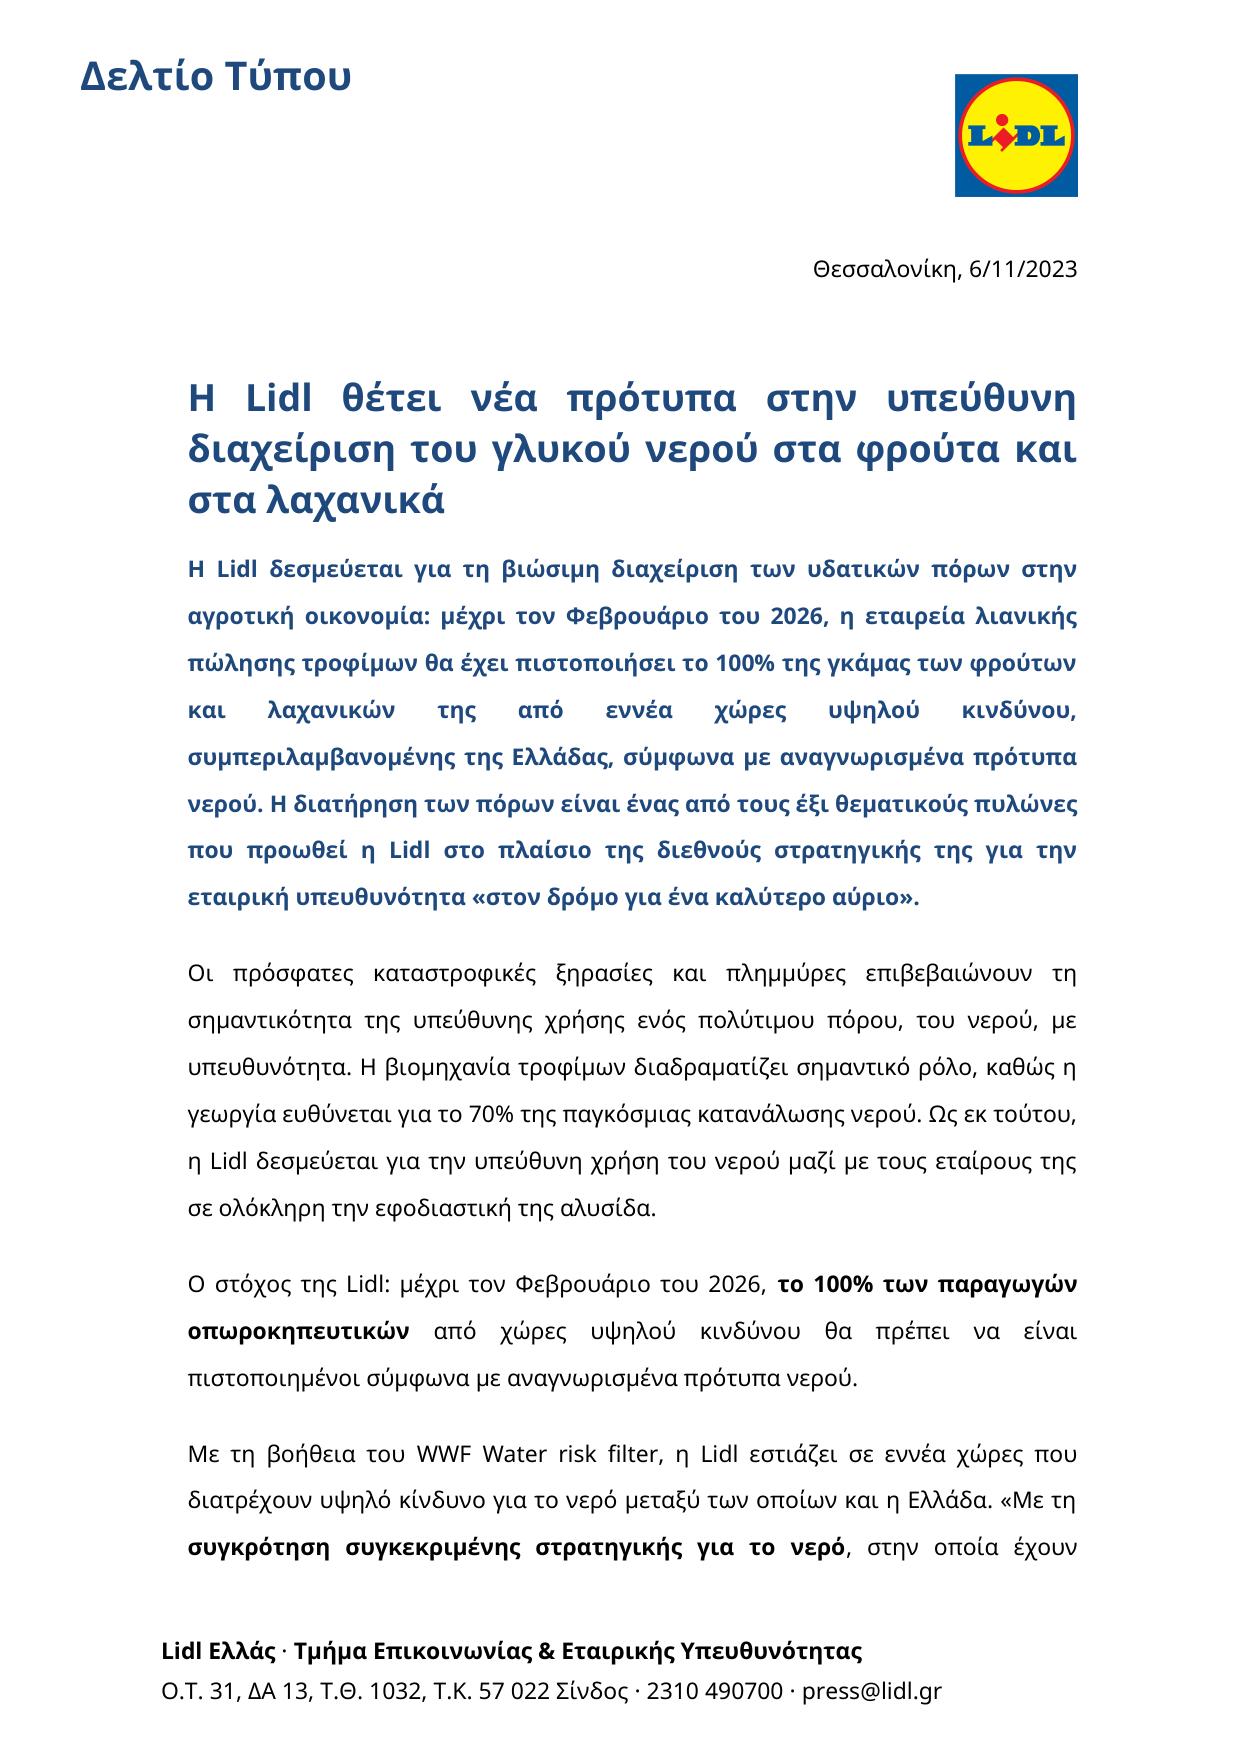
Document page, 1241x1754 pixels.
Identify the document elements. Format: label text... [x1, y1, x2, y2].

text Η Lidl δεσμεύεται για τη βιώσιμη διαχείριση των υδατικών πόρων στην αγροτική οικονομία: μέχρι τον Φεβρουάριο του 2026, η εταιρεία λιανικής πώλησης τροφίμων θα έχει πιστοποιήσει το 100% της γκάμας των φρούτων και λαχανικών της από εννέα χώρες υψηλού κινδύνου, συμπεριλαμβανομένης της Ελλάδας, σύμφωνα με αναγνωρισμένα πρότυπα νερού. Η διατήρηση των πόρων είναι ένας από τους έξι θεματικούς πυλώνες που προωθεί η Lidl στο πλαίσιο της διεθνούς στρατηγικής της για την εταιρική υπευθυνότητα «στον δρόμο για ένα καλύτερο αύριο». [187, 553, 1078, 912]
text Η Lidl θέτει νέα πρότυπα στην υπεύθυνη διαχείριση του γλυκού νερού στα φρούτα και στα λαχανικά [187, 371, 1078, 524]
text Ο στόχος της Lidl: μέχρι τον Φεβρουάριο του 2026, το 100% των παραγωγών οπωροκηπευτικών από χώρες υψηλού κινδύνου θα πρέπει να είναι πιστοποιημένοι σύμφωνα με αναγνωρισμένα πρότυπα νερού. [187, 1268, 1078, 1393]
picture [954, 73, 1078, 198]
text Οι πρόσφατες καταστροφικές ξηρασίες και πλημμύρες επιβεβαιώνουν τη σημαντικότητα της υπεύθυνης χρήσης ενός πολύτιμου πόρου, του νερού, με υπευθυνότητα. Η βιομηχανία τροφίμων διαδραματίζει σημαντικό ρόλο, καθώς η γεωργία ευθύνεται για το 70% της παγκόσμιας κατανάλωσης νερού. Ως εκ τούτου, η Lidl δεσμεύεται για την υπεύθυνη χρήση του νερού μαζί με τους εταίρους της σε ολόκληρη την εφοδιαστική της αλυσίδα. [187, 957, 1078, 1223]
text Θεσσαλονίκη, 6/11/2023 [187, 253, 1078, 284]
